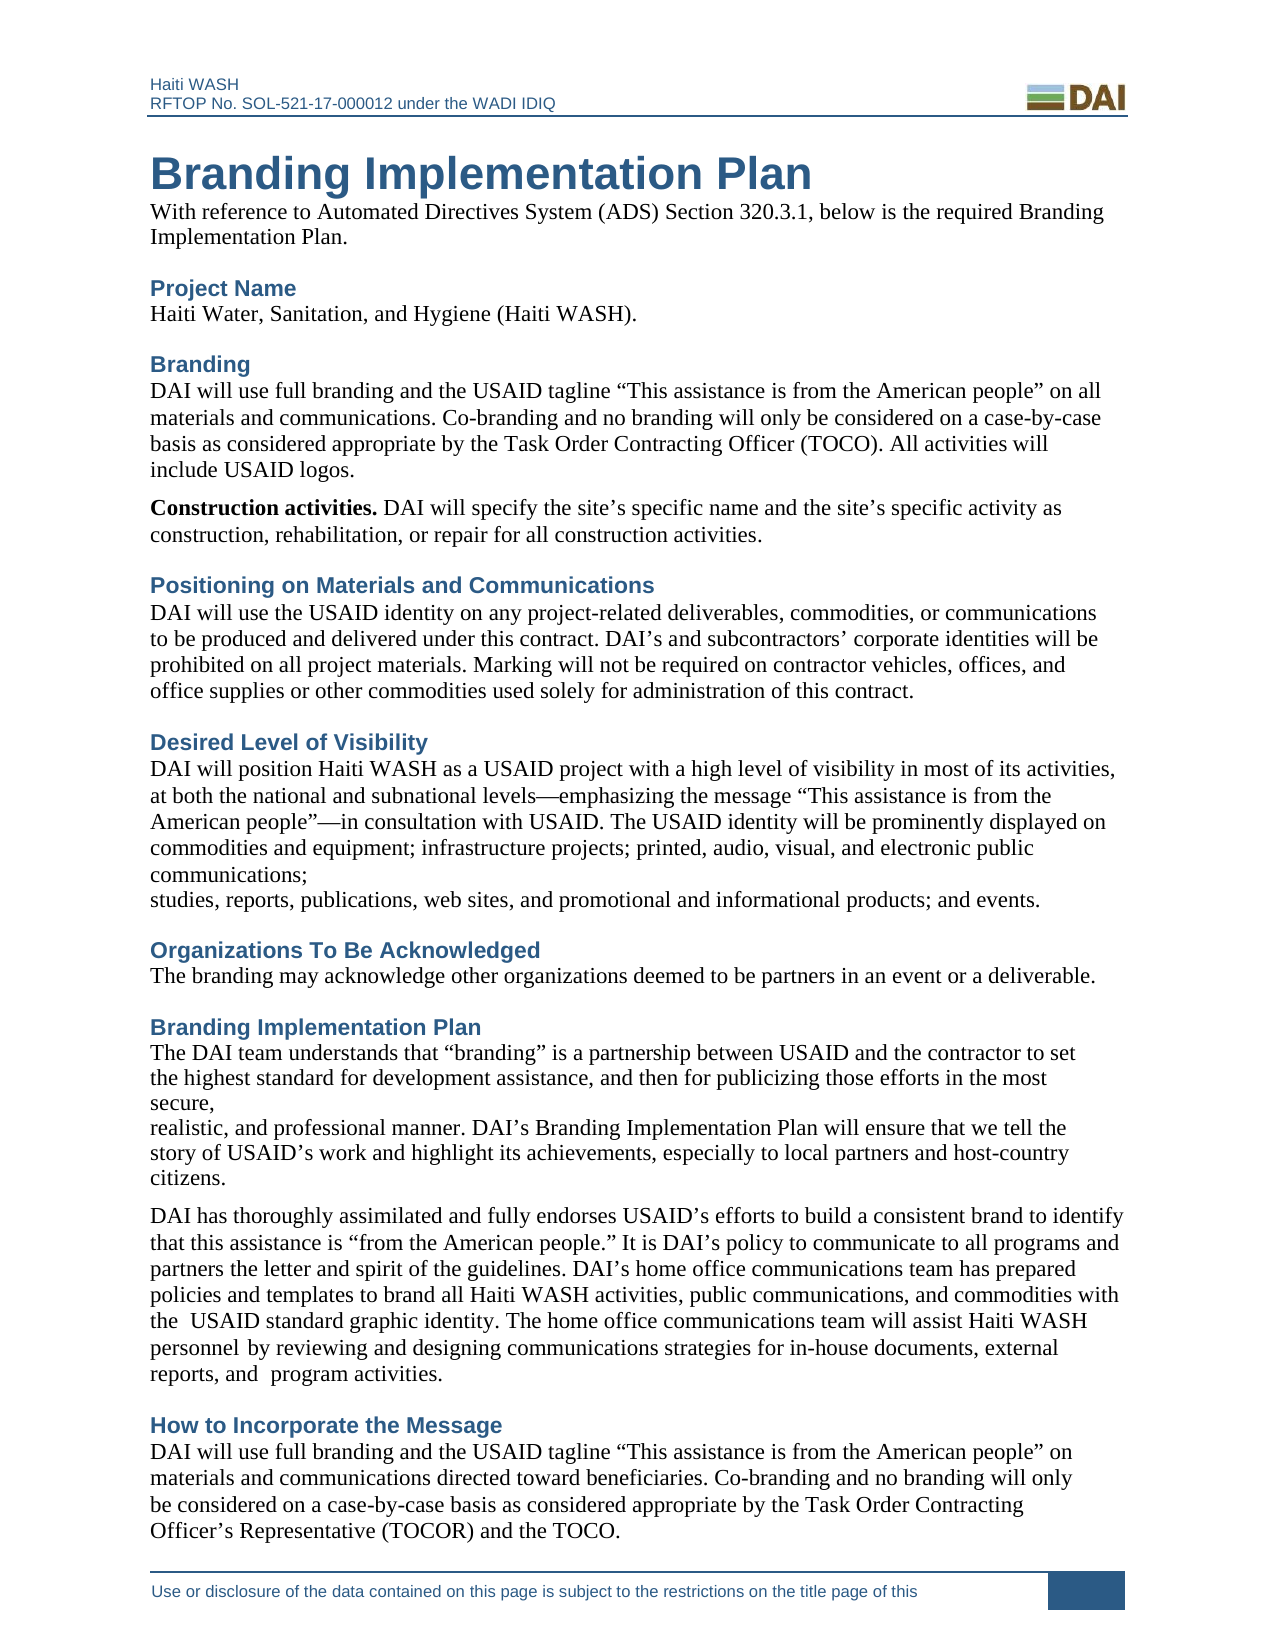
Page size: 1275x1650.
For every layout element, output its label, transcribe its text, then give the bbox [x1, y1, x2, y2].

text Branding [150, 351, 1139, 377]
text Haiti Water, Sanitation, and Hygiene (Haiti WASH). [150, 301, 1139, 326]
text Desired Level of Visibility [150, 729, 1139, 755]
text Positioning on Materials and Communications [150, 572, 1139, 598]
text With reference to Automated Directives System (ADS) Section 320.3.1, below is the required Branding [150, 199, 1139, 224]
text DAI will use the USAID identity on any project-related deliverables, commodities, or communications to be produced and delivered under this contract. DAI’s and subcontractors’ corporate identities will be prohibited on all project materials. Marking will not be required on contractor vehicles, offices, and office supplies or other commodities used solely for administration of this contract. [150, 598, 1120, 704]
text Organizations To Be Acknowledged [150, 937, 1139, 964]
text DAI will use full branding and the USAID tagline “This assistance is from the American people” on materials and communications directed toward beneficiaries. Co-branding and no branding will only be considered on a case-by-case basis as considered appropriate by the Task Order Contracting Officer’s Representative (TOCOR) and the TOCO. [150, 1438, 1091, 1543]
text DAI will position Haiti WASH as a USAID project with a high level of visibility in most of its activities, at both the national and subnational levels—emphasizing the message “This assistance is from the American people”—in consultation with USAID. The USAID identity will be prominently displayed on commodities and equipment; infrastructure projects; printed, audio, visual, and electronic public communications; [150, 755, 1129, 887]
text How to Incorporate the Message [150, 1412, 1139, 1438]
text Construction activities. DAI will specify the site’s specific name and the site’s specific activity as [150, 494, 1139, 521]
text construction, rehabilitation, or repair for all construction activities. [150, 521, 1139, 547]
text The DAI team understands that “branding” is a partnership between USAID and the contractor to set the highest standard for development assistance, and then for publicizing those efforts in the most secure, [150, 1041, 1103, 1116]
text The branding may acknowledge other organizations deemed to be partners in an event or a deliverable. [150, 964, 1139, 989]
text Branding Implementation Plan [150, 1014, 1139, 1041]
text Project Name [150, 275, 1139, 301]
text DAI has thoroughly assimilated and fully endorses USAID’s efforts to build a consistent brand to identify that this assistance is “from the American people.” It is DAI’s policy to communicate to all programs and partners the letter and spirit of the guidelines. DAI’s home office communications team has prepared policies and templates to brand all Haiti WASH activities, public communications, and commodities with the USAID standard graphic identity. The home office communications team will assist Haiti WASH personnel by reviewing and designing communications strategies for in-house documents, external reports, and program activities. [150, 1202, 1125, 1387]
text DAI will use full branding and the USAID tagline “This assistance is from the American people” on all materials and communications. Co-branding and no branding will only be considered on a case-by-case basis as considered appropriate by the Task Order Contracting Officer (TOCO). All activities will include USAID logos. [150, 377, 1115, 483]
text Implementation Plan. [150, 224, 1139, 249]
picture [1025, 83, 1126, 111]
text realistic, and professional manner. DAI’s Branding Implementation Plan will ensure that we tell the story of USAID’s work and highlight its achievements, especially to local partners and host-country citizens. [150, 1116, 1110, 1191]
text studies, reports, publications, web sites, and promotional and informational products; and events. [150, 887, 1139, 912]
text Branding Implementation Plan [150, 147, 1139, 199]
